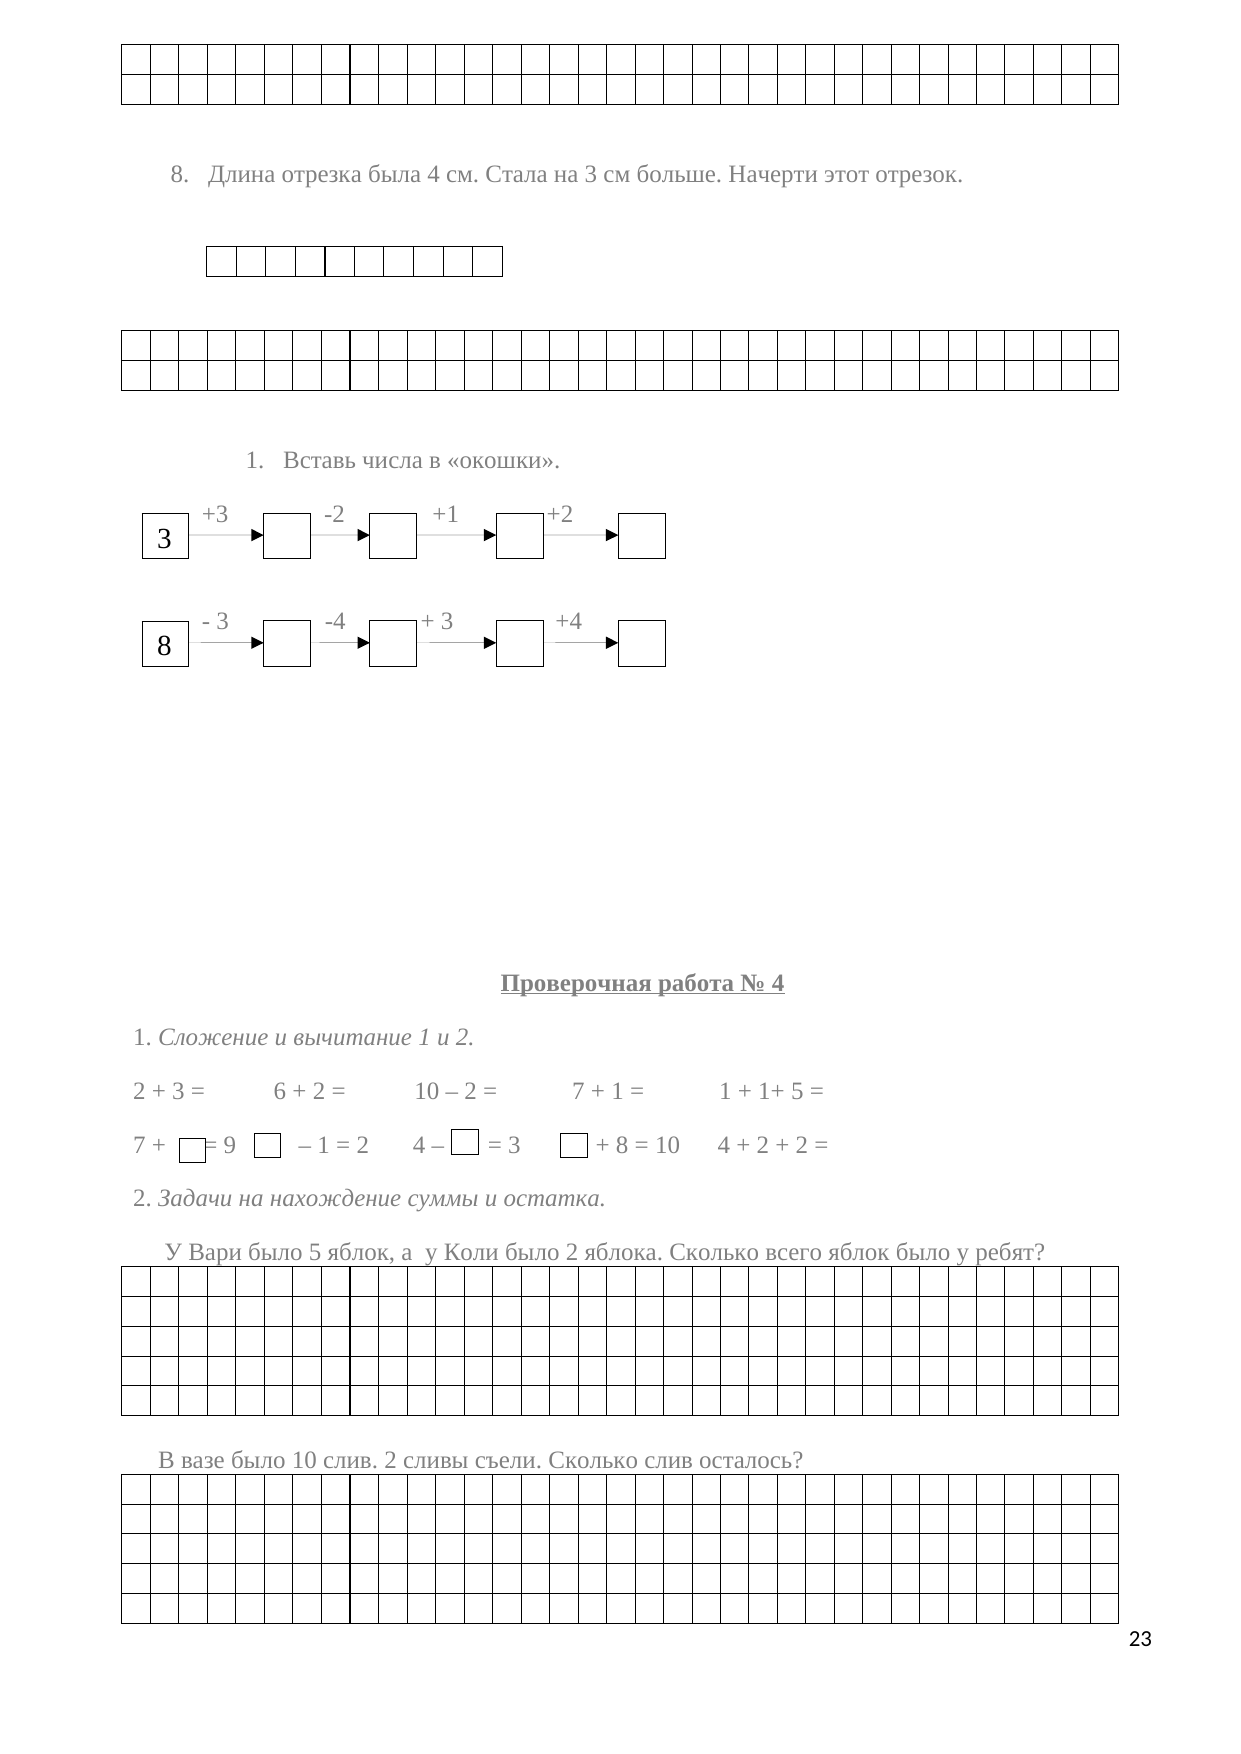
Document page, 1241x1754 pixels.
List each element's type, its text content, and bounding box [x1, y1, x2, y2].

table_header [351, 331, 378, 360]
table_header [636, 1475, 663, 1503]
table_cell [835, 1505, 862, 1533]
table_cell [778, 1327, 805, 1356]
table_cell [1034, 1564, 1061, 1593]
table_cell [550, 1327, 578, 1356]
table_cell [265, 1505, 292, 1533]
table_cell [408, 1505, 435, 1533]
table_cell [721, 1534, 748, 1563]
table_header [863, 1267, 891, 1296]
table_cell [607, 75, 635, 104]
table_cell [122, 1327, 150, 1356]
table_header [579, 331, 606, 360]
table_header [550, 331, 578, 360]
table_cell [835, 75, 862, 104]
table_cell [179, 361, 207, 390]
table_cell [721, 361, 748, 390]
table_cell [607, 1505, 635, 1533]
table_cell [693, 1357, 720, 1385]
table_cell [778, 1505, 805, 1533]
table_cell [1062, 1564, 1090, 1593]
table_cell [351, 45, 378, 74]
table_cell [208, 361, 235, 390]
table_cell [493, 1386, 521, 1415]
table_cell [977, 1297, 1004, 1326]
table_cell [208, 1297, 235, 1326]
list Вставь числа в «окошки». [245, 445, 1152, 474]
table_cell [949, 1505, 976, 1533]
table_cell [522, 1297, 549, 1326]
table_cell [636, 1297, 663, 1326]
table_cell [607, 1594, 635, 1623]
table_cell [465, 1505, 492, 1533]
table_header [208, 1475, 235, 1503]
table_cell [664, 1505, 692, 1533]
table_cell [236, 1505, 264, 1533]
table_header [1034, 331, 1061, 360]
table_cell [892, 1327, 919, 1356]
table_cell [977, 1357, 1004, 1385]
table_cell [806, 1505, 834, 1533]
table_cell [863, 1505, 891, 1533]
table_cell [179, 1357, 207, 1385]
table_cell [920, 45, 948, 74]
table_cell [293, 1564, 321, 1593]
table_cell [379, 75, 407, 104]
table_header [1005, 331, 1033, 360]
table_cell [493, 1534, 521, 1563]
table_cell [436, 1505, 464, 1533]
table_header [236, 331, 264, 360]
table_cell [322, 1564, 349, 1593]
table_header [636, 331, 663, 360]
table_header [522, 1475, 549, 1503]
table_cell [806, 1564, 834, 1593]
table_cell [920, 75, 948, 104]
table_cell [322, 75, 349, 104]
table_cell [892, 1534, 919, 1563]
table_cell [806, 45, 834, 74]
table_cell [179, 1327, 207, 1356]
table_cell [977, 1564, 1004, 1593]
table_cell [664, 1357, 692, 1385]
table_cell [636, 1594, 663, 1623]
table_cell [579, 361, 606, 390]
table_cell [721, 75, 748, 104]
table_cell [236, 361, 264, 390]
table_cell [749, 1386, 777, 1415]
table_cell [579, 1505, 606, 1533]
table_header [749, 1267, 777, 1296]
table_cell [693, 361, 720, 390]
table_cell [493, 1564, 521, 1593]
table_cell [379, 1534, 407, 1563]
table_header [522, 331, 549, 360]
table_cell [636, 361, 663, 390]
table_header [236, 1475, 264, 1503]
list Длина отрезка была 4 см. Стала на 3 см больше. Начерти этот отрезок. [170, 159, 1152, 188]
table_header [179, 1267, 207, 1296]
table_cell [293, 1297, 321, 1326]
table_cell [236, 1594, 264, 1623]
table_cell [236, 45, 264, 74]
table_header [293, 1267, 321, 1296]
table_cell [977, 1505, 1004, 1533]
table_header [550, 1475, 578, 1503]
table_cell [920, 1357, 948, 1385]
table_header [579, 1475, 606, 1503]
table_cell [607, 1534, 635, 1563]
table_cell [122, 1534, 150, 1563]
table_cell [1005, 361, 1033, 390]
table_cell [835, 361, 862, 390]
table_header [1034, 1475, 1061, 1503]
table_cell [1062, 1505, 1090, 1533]
table_cell [579, 1594, 606, 1623]
table_cell [949, 1564, 976, 1593]
table_cell [379, 1357, 407, 1385]
table_cell [550, 1297, 578, 1326]
table_header [444, 247, 472, 276]
table_header [749, 1475, 777, 1503]
table_cell [636, 1534, 663, 1563]
table_cell [522, 45, 549, 74]
table_cell [806, 1327, 834, 1356]
table_cell [293, 45, 321, 74]
table_cell [293, 361, 321, 390]
table_cell [265, 75, 292, 104]
table_cell [949, 361, 976, 390]
table_cell [351, 1297, 378, 1326]
table_header [208, 331, 235, 360]
table_cell [835, 1564, 862, 1593]
table_cell [408, 75, 435, 104]
table_cell [664, 361, 692, 390]
table_header [351, 1267, 378, 1296]
table_header [384, 247, 413, 276]
table_cell [835, 1357, 862, 1385]
table_cell [550, 1534, 578, 1563]
table_cell [1062, 1594, 1090, 1623]
table_cell [977, 361, 1004, 390]
table_cell [179, 1594, 207, 1623]
table_header [977, 1475, 1004, 1503]
table_header [414, 247, 443, 276]
table_cell [550, 1357, 578, 1385]
table_cell [892, 75, 919, 104]
table_cell [208, 75, 235, 104]
table_cell [636, 1564, 663, 1593]
table_header [806, 1475, 834, 1503]
table_header [322, 1267, 349, 1296]
table_cell [664, 1564, 692, 1593]
table_header [977, 331, 1004, 360]
table_cell [379, 45, 407, 74]
table_cell [379, 361, 407, 390]
table_cell [236, 1327, 264, 1356]
table_cell [977, 1534, 1004, 1563]
table_cell [693, 1564, 720, 1593]
table_cell [949, 1594, 976, 1623]
table_cell [664, 1297, 692, 1326]
table_cell [1091, 1357, 1118, 1385]
table_cell [122, 1594, 150, 1623]
table_header [1091, 331, 1118, 360]
table_cell [179, 1505, 207, 1533]
table_header [892, 1475, 919, 1503]
table_cell [1091, 1594, 1118, 1623]
table_cell [208, 1357, 235, 1385]
table_header [1005, 1267, 1033, 1296]
table_cell [522, 1357, 549, 1385]
table_cell [408, 45, 435, 74]
table_cell [122, 1357, 150, 1385]
table_cell [522, 361, 549, 390]
table_cell [607, 1327, 635, 1356]
table_cell [806, 1357, 834, 1385]
table_cell [550, 1505, 578, 1533]
table_header [379, 331, 407, 360]
table_cell [749, 1534, 777, 1563]
table_cell [806, 1594, 834, 1623]
table_cell [636, 1327, 663, 1356]
table_cell [892, 1594, 919, 1623]
table_cell [778, 1357, 805, 1385]
table_cell [977, 1327, 1004, 1356]
table_header [863, 331, 891, 360]
table_cell [522, 1534, 549, 1563]
table_cell [1091, 1564, 1118, 1593]
table_cell [293, 1505, 321, 1533]
table_cell [465, 1386, 492, 1415]
table_cell [351, 1357, 378, 1385]
table_cell [236, 1564, 264, 1593]
table_cell [408, 361, 435, 390]
table_cell [778, 1594, 805, 1623]
table_cell [151, 1386, 178, 1415]
table_cell [122, 45, 150, 74]
table_cell [408, 1357, 435, 1385]
table_header [579, 1267, 606, 1296]
table_header [207, 247, 236, 276]
table_cell [322, 1357, 349, 1385]
table_cell [151, 75, 178, 104]
table_cell [122, 1297, 150, 1326]
table_cell [293, 1327, 321, 1356]
table_cell [293, 1594, 321, 1623]
table_cell [778, 1534, 805, 1563]
table_cell [664, 1534, 692, 1563]
table_cell [721, 1505, 748, 1533]
table_cell [436, 1564, 464, 1593]
table_cell [693, 1534, 720, 1563]
table_cell [1091, 1327, 1118, 1356]
table_cell [179, 1564, 207, 1593]
table_header [322, 331, 349, 360]
table_cell [1062, 45, 1090, 74]
table_cell [208, 1505, 235, 1533]
table_cell [493, 75, 521, 104]
table_cell [863, 1357, 891, 1385]
table_header [949, 331, 976, 360]
table_cell [1062, 1386, 1090, 1415]
table_header [326, 247, 354, 276]
table_header [122, 1475, 150, 1503]
table_cell [522, 1594, 549, 1623]
table_cell [351, 361, 378, 390]
table_cell [806, 75, 834, 104]
table_cell [749, 361, 777, 390]
table_cell [151, 1564, 178, 1593]
table_cell [550, 75, 578, 104]
table_cell [1034, 1357, 1061, 1385]
table_cell [1034, 75, 1061, 104]
table_cell [579, 1327, 606, 1356]
table_cell [322, 1505, 349, 1533]
table_cell [579, 1386, 606, 1415]
table_cell [693, 1327, 720, 1356]
table_header [806, 331, 834, 360]
table_cell [835, 1534, 862, 1563]
table_header [379, 1475, 407, 1503]
table_header [522, 1267, 549, 1296]
table_cell [664, 75, 692, 104]
table_cell [293, 1386, 321, 1415]
table_header [493, 1267, 521, 1296]
table_cell [151, 361, 178, 390]
table_cell [351, 75, 378, 104]
table_cell [322, 1594, 349, 1623]
table_cell [749, 1297, 777, 1326]
table_cell [465, 361, 492, 390]
table_cell [465, 75, 492, 104]
table_cell [721, 1564, 748, 1593]
table_cell [607, 1297, 635, 1326]
table_cell [721, 1357, 748, 1385]
table_header [607, 1267, 635, 1296]
table_cell [322, 1386, 349, 1415]
table_cell [465, 1534, 492, 1563]
table_header [122, 331, 150, 360]
table_cell [749, 1594, 777, 1623]
table_cell [749, 1357, 777, 1385]
table_cell [408, 1386, 435, 1415]
table_cell [493, 1505, 521, 1533]
table_cell [436, 45, 464, 74]
table_header [920, 331, 948, 360]
table_header [293, 1475, 321, 1503]
table_header [1062, 1267, 1090, 1296]
table_cell [236, 1297, 264, 1326]
table_cell [778, 1564, 805, 1593]
table_cell [208, 1594, 235, 1623]
table_cell [607, 1357, 635, 1385]
table_header [664, 1475, 692, 1503]
table_header [721, 1475, 748, 1503]
table_cell [236, 1534, 264, 1563]
table_cell [122, 1386, 150, 1415]
table_cell [693, 75, 720, 104]
table_header [920, 1475, 948, 1503]
table_cell [920, 1386, 948, 1415]
table_cell [664, 1594, 692, 1623]
table_cell [151, 45, 178, 74]
table_header [436, 331, 464, 360]
table_header [265, 1267, 292, 1296]
table_cell [379, 1594, 407, 1623]
table_cell [465, 1594, 492, 1623]
table_cell [579, 1534, 606, 1563]
table_header [778, 331, 805, 360]
table_cell [436, 1594, 464, 1623]
table_cell [949, 1357, 976, 1385]
table_cell [920, 1327, 948, 1356]
table_cell [636, 75, 663, 104]
table_cell [179, 75, 207, 104]
table_cell [293, 1357, 321, 1385]
table_header [293, 331, 321, 360]
table_cell [493, 1357, 521, 1385]
table_header [949, 1475, 976, 1503]
table_cell [579, 1357, 606, 1385]
table_cell [1062, 1357, 1090, 1385]
table_header [436, 1267, 464, 1296]
table_cell [1005, 45, 1033, 74]
table_cell [892, 45, 919, 74]
table_cell [1034, 1386, 1061, 1415]
table_cell [522, 1386, 549, 1415]
table_cell [863, 1564, 891, 1593]
table_cell [322, 45, 349, 74]
table_cell [977, 75, 1004, 104]
table_cell [892, 1564, 919, 1593]
table_cell [1005, 1357, 1033, 1385]
table_cell [522, 1505, 549, 1533]
text - 3 - -4 + 3 - +4 [133, 606, 1152, 635]
table_cell [806, 1534, 834, 1563]
table_cell [436, 1297, 464, 1326]
table_cell [920, 1505, 948, 1533]
table_cell [607, 45, 635, 74]
table_cell [949, 1534, 976, 1563]
table_cell [863, 1534, 891, 1563]
table_cell [892, 361, 919, 390]
table_cell [1091, 45, 1118, 74]
table_header [721, 1267, 748, 1296]
table_header [493, 1475, 521, 1503]
text В вазе было 10 слив. 2 сливы съели. Сколько слив осталось? [95, 1445, 1152, 1474]
table_cell [522, 75, 549, 104]
table_header [351, 1475, 378, 1503]
table_cell [1062, 361, 1090, 390]
table_cell [151, 1357, 178, 1385]
table_cell [863, 75, 891, 104]
table_header [693, 1267, 720, 1296]
table_cell [1091, 1386, 1118, 1415]
table_header [408, 331, 435, 360]
table_cell [892, 1357, 919, 1385]
table_cell [265, 1564, 292, 1593]
table_cell [208, 1327, 235, 1356]
table_header [1091, 1475, 1118, 1503]
table_cell [465, 1564, 492, 1593]
table_header [1062, 1475, 1090, 1503]
table_header [151, 331, 178, 360]
table_cell [778, 45, 805, 74]
table_cell [265, 1297, 292, 1326]
table_header [949, 1267, 976, 1296]
table_header [806, 1267, 834, 1296]
table_cell [122, 75, 150, 104]
table_cell [806, 1297, 834, 1326]
table_header [237, 247, 265, 276]
table_cell [636, 1505, 663, 1533]
table_cell [493, 1594, 521, 1623]
table_cell [636, 1357, 663, 1385]
table_header [778, 1267, 805, 1296]
table_header [1005, 1475, 1033, 1503]
table_cell [920, 1594, 948, 1623]
table_cell [749, 1564, 777, 1593]
table_header [236, 1267, 264, 1296]
table_cell [293, 1534, 321, 1563]
table_cell [236, 1357, 264, 1385]
table_cell [1005, 1564, 1033, 1593]
table_header [863, 1475, 891, 1503]
table_cell [863, 1386, 891, 1415]
table_cell [806, 1386, 834, 1415]
table_cell [778, 1297, 805, 1326]
table_cell [351, 1327, 378, 1356]
text У Вари было 5 яблок, а у Коли было 2 яблока. Сколько всего яблок было у ребят? [133, 1237, 1152, 1266]
table_cell [550, 361, 578, 390]
table_cell [949, 1297, 976, 1326]
table_cell [579, 75, 606, 104]
table_header [1034, 1267, 1061, 1296]
table_cell [778, 75, 805, 104]
table_header [778, 1475, 805, 1503]
table_cell [778, 361, 805, 390]
table_cell [379, 1505, 407, 1533]
table_cell [265, 1534, 292, 1563]
table_header [436, 1475, 464, 1503]
table_cell [265, 1327, 292, 1356]
table_cell [436, 1357, 464, 1385]
table_cell [379, 1386, 407, 1415]
table_cell [493, 1297, 521, 1326]
table_cell [151, 1594, 178, 1623]
table_header [892, 1267, 919, 1296]
table_cell [265, 1357, 292, 1385]
table_cell [436, 1386, 464, 1415]
table_cell [863, 45, 891, 74]
table_header [607, 331, 635, 360]
table_cell [465, 1297, 492, 1326]
table_cell [322, 1297, 349, 1326]
table_cell [863, 1327, 891, 1356]
table_cell [1005, 1327, 1033, 1356]
table_cell [179, 1534, 207, 1563]
table_cell [749, 75, 777, 104]
table_cell [208, 1386, 235, 1415]
table_cell [892, 1297, 919, 1326]
table_cell [179, 1386, 207, 1415]
table_header [208, 1267, 235, 1296]
text 2 + 3 = 6 + 2 = 10 – 2 = 7 + 1 = 1 + 1+ 5 = [133, 1076, 1152, 1104]
table_header [408, 1475, 435, 1503]
table_cell [522, 1564, 549, 1593]
table_cell [493, 1327, 521, 1356]
text Проверочная работа № 4 [133, 968, 1152, 997]
table_cell [721, 1386, 748, 1415]
table_header [355, 247, 383, 276]
table_cell [436, 361, 464, 390]
table_cell [550, 1386, 578, 1415]
table_cell [1062, 1534, 1090, 1563]
table_cell [920, 1297, 948, 1326]
table_cell [265, 361, 292, 390]
table_cell [863, 1297, 891, 1326]
table_cell [408, 1594, 435, 1623]
table_header [977, 1267, 1004, 1296]
table_cell [579, 1564, 606, 1593]
table_cell [236, 1386, 264, 1415]
table_cell [949, 1327, 976, 1356]
table_cell [1005, 1505, 1033, 1533]
table_cell [1062, 1327, 1090, 1356]
table_cell [465, 1357, 492, 1385]
table_header [607, 1475, 635, 1503]
table_cell [749, 1505, 777, 1533]
table_header [408, 1267, 435, 1296]
table_cell [179, 45, 207, 74]
table_cell [436, 75, 464, 104]
table_header [296, 247, 324, 276]
table_header [1091, 1267, 1118, 1296]
table_cell [721, 1594, 748, 1623]
table_cell [408, 1297, 435, 1326]
table_cell [949, 1386, 976, 1415]
table_cell [1034, 1594, 1061, 1623]
table_cell [1005, 75, 1033, 104]
table_cell [1034, 1297, 1061, 1326]
table_header [265, 1475, 292, 1503]
table_header [835, 1475, 862, 1503]
table_cell [1091, 361, 1118, 390]
table_cell [379, 1297, 407, 1326]
table_header [892, 331, 919, 360]
table_header [550, 1267, 578, 1296]
table_cell [607, 1386, 635, 1415]
table_cell [693, 1386, 720, 1415]
table_header [920, 1267, 948, 1296]
table_cell [607, 1564, 635, 1593]
table_header [122, 1267, 150, 1296]
table_cell [522, 1327, 549, 1356]
table_cell [322, 1534, 349, 1563]
table_header [664, 1267, 692, 1296]
table_cell [151, 1297, 178, 1326]
table_cell [977, 1386, 1004, 1415]
table_cell [835, 1594, 862, 1623]
table_cell [436, 1327, 464, 1356]
table_cell [892, 1505, 919, 1533]
table_cell [379, 1564, 407, 1593]
table_cell [920, 361, 948, 390]
table_cell [1034, 45, 1061, 74]
table_cell [351, 1534, 378, 1563]
table_cell [493, 45, 521, 74]
table_cell [1091, 1505, 1118, 1533]
table_cell [351, 1505, 378, 1533]
table_cell [1091, 1297, 1118, 1326]
table_cell [664, 1327, 692, 1356]
text +3 - -2 +1 +2 [133, 499, 1152, 527]
table_cell [1005, 1594, 1033, 1623]
table_header [266, 247, 295, 276]
table_cell [863, 1594, 891, 1623]
table_cell [550, 1594, 578, 1623]
table_cell [151, 1505, 178, 1533]
table_header [664, 331, 692, 360]
table_cell [579, 1297, 606, 1326]
table_header [265, 331, 292, 360]
table_header [693, 331, 720, 360]
table_cell [208, 1534, 235, 1563]
text 2. Задачи на нахождение суммы и остатка. [133, 1183, 1152, 1212]
table_cell [863, 361, 891, 390]
table_cell [920, 1534, 948, 1563]
table_cell [122, 1564, 150, 1593]
table_cell [920, 1564, 948, 1593]
table_cell [1005, 1297, 1033, 1326]
table_header [721, 331, 748, 360]
table_cell [1091, 75, 1118, 104]
table_cell [749, 1327, 777, 1356]
table_header [179, 331, 207, 360]
table_cell [122, 361, 150, 390]
table_cell [1062, 1297, 1090, 1326]
table_cell [693, 1505, 720, 1533]
table_cell [236, 75, 264, 104]
table_cell [892, 1386, 919, 1415]
table_cell [208, 45, 235, 74]
table_cell [977, 1594, 1004, 1623]
table_cell [1091, 1534, 1118, 1563]
table_header [465, 1475, 492, 1503]
table_cell [835, 45, 862, 74]
table_header [322, 1475, 349, 1503]
table_cell [636, 1386, 663, 1415]
table_cell [1062, 75, 1090, 104]
table_header [151, 1267, 178, 1296]
table_cell [351, 1564, 378, 1593]
table_cell [835, 1327, 862, 1356]
table_cell [550, 45, 578, 74]
table_cell [265, 1386, 292, 1415]
table_cell [977, 45, 1004, 74]
table_cell [1034, 1505, 1061, 1533]
table_cell [379, 1327, 407, 1356]
table_cell [664, 1386, 692, 1415]
table_header [1062, 331, 1090, 360]
table_header [473, 247, 502, 276]
table_cell [208, 1564, 235, 1593]
table_cell [835, 1386, 862, 1415]
table_cell [949, 75, 976, 104]
table_cell [693, 1594, 720, 1623]
table_cell [151, 1327, 178, 1356]
table_header [179, 1475, 207, 1503]
table_header [693, 1475, 720, 1503]
table_cell [408, 1564, 435, 1593]
table_header [151, 1475, 178, 1503]
table_cell [1005, 1386, 1033, 1415]
table_cell [265, 45, 292, 74]
table_header [749, 331, 777, 360]
table_cell [806, 361, 834, 390]
table_cell [465, 45, 492, 74]
table_cell [721, 1297, 748, 1326]
table_cell [493, 361, 521, 390]
text 7 + = 9 – 1 = 2 4 – = 3 + 8 = 10 4 + 2 + 2 = [133, 1130, 1152, 1158]
table_header [835, 331, 862, 360]
table_cell [1005, 1534, 1033, 1563]
table_cell [293, 75, 321, 104]
table_cell [351, 1386, 378, 1415]
table_cell [408, 1534, 435, 1563]
table_cell [322, 361, 349, 390]
table_cell [122, 1505, 150, 1533]
text 1. Сложение и вычитание 1 и 2. [133, 1022, 1152, 1051]
table_header [465, 331, 492, 360]
table_cell [436, 1534, 464, 1563]
table_cell [408, 1327, 435, 1356]
table_cell [1034, 361, 1061, 390]
table_cell [179, 1297, 207, 1326]
table_cell [835, 1297, 862, 1326]
table_cell [749, 45, 777, 74]
table_cell [1034, 1327, 1061, 1356]
table_cell [693, 1297, 720, 1326]
table_cell [693, 45, 720, 74]
table_cell [721, 45, 748, 74]
table_cell [550, 1564, 578, 1593]
table_header [835, 1267, 862, 1296]
table_cell [778, 1386, 805, 1415]
table_cell [607, 361, 635, 390]
table_cell [636, 45, 663, 74]
table_header [636, 1267, 663, 1296]
table_cell [1034, 1534, 1061, 1563]
table_cell [265, 1594, 292, 1623]
table_cell [465, 1327, 492, 1356]
table_header [379, 1267, 407, 1296]
table_cell [579, 45, 606, 74]
table_cell [949, 45, 976, 74]
table_cell [664, 45, 692, 74]
table_cell [351, 1594, 378, 1623]
table_header [493, 331, 521, 360]
table_cell [151, 1534, 178, 1563]
table_cell [322, 1327, 349, 1356]
table_header [465, 1267, 492, 1296]
table_cell [721, 1327, 748, 1356]
